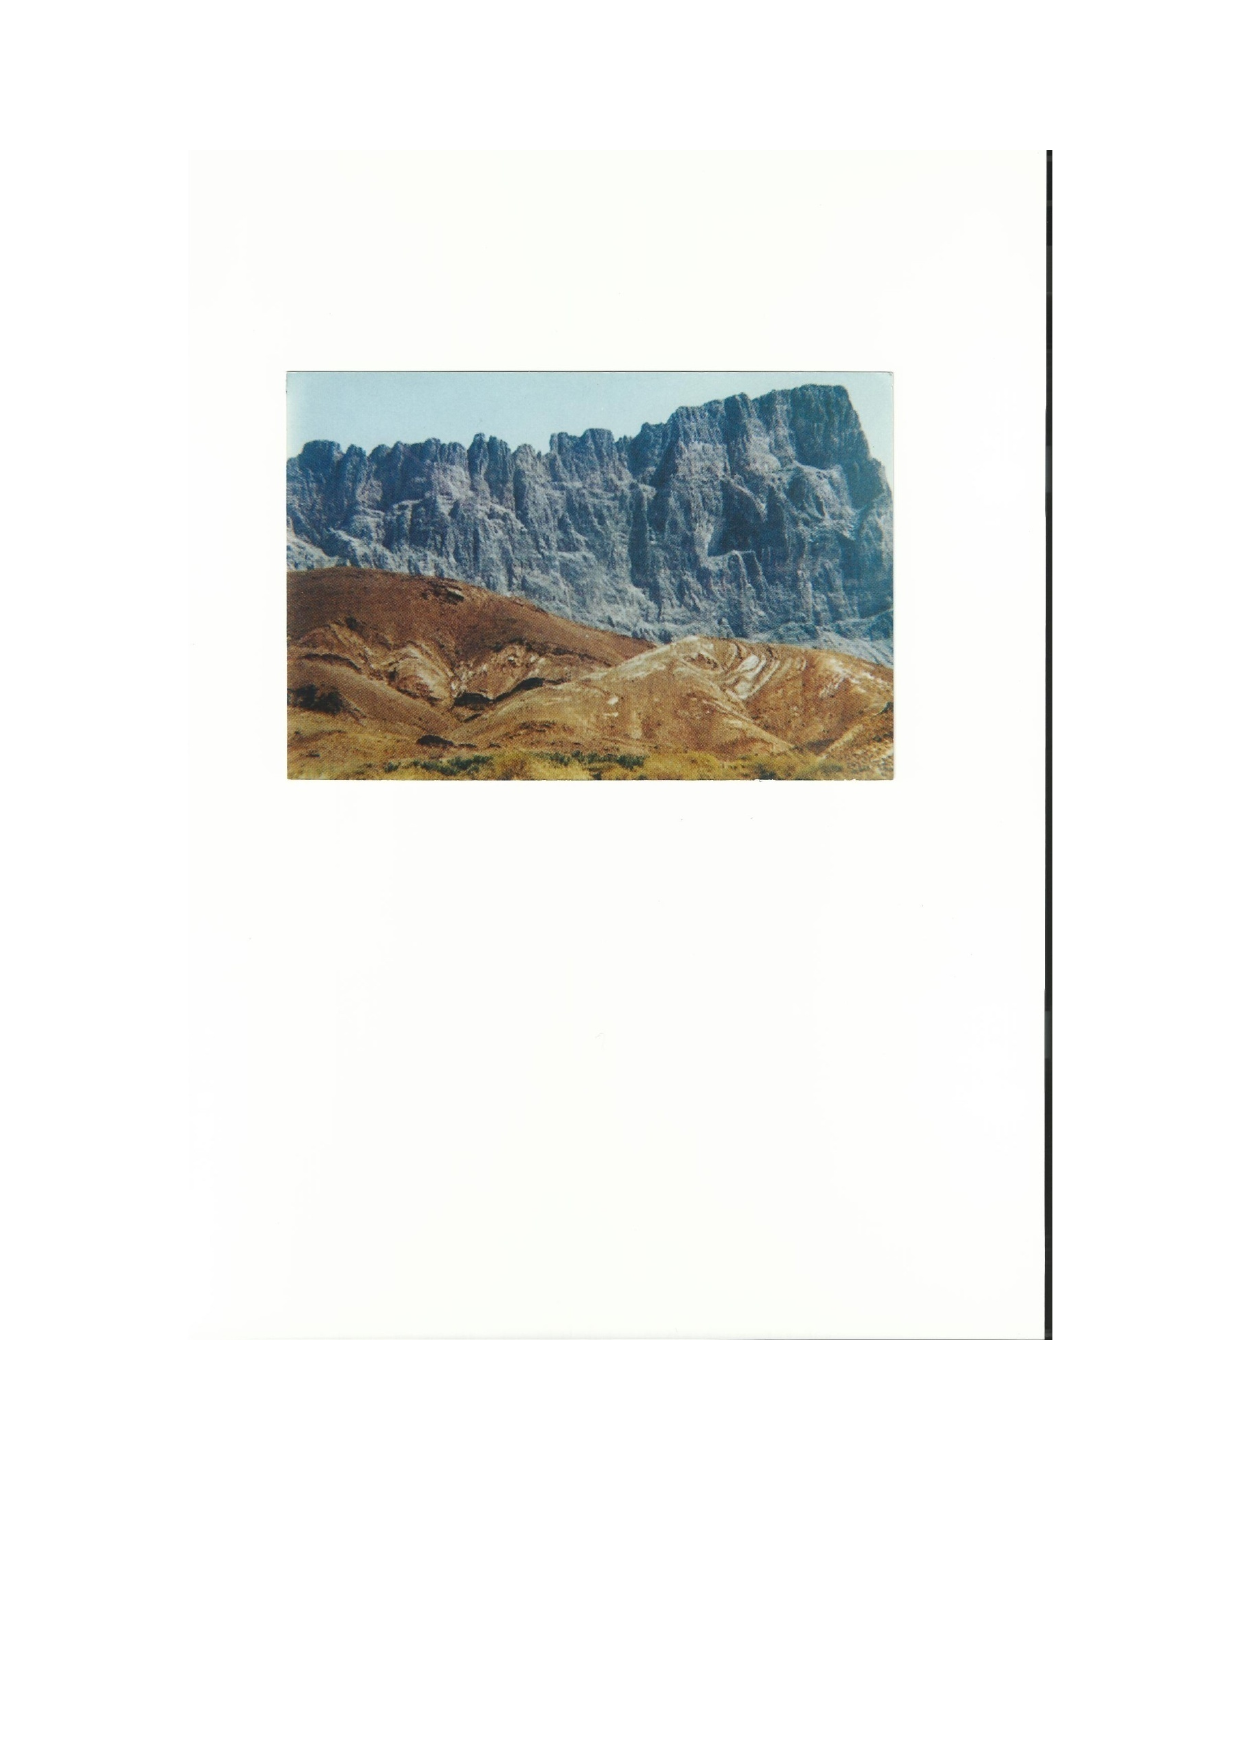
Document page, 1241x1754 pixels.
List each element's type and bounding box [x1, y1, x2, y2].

picture [187, 150, 1053, 1340]
